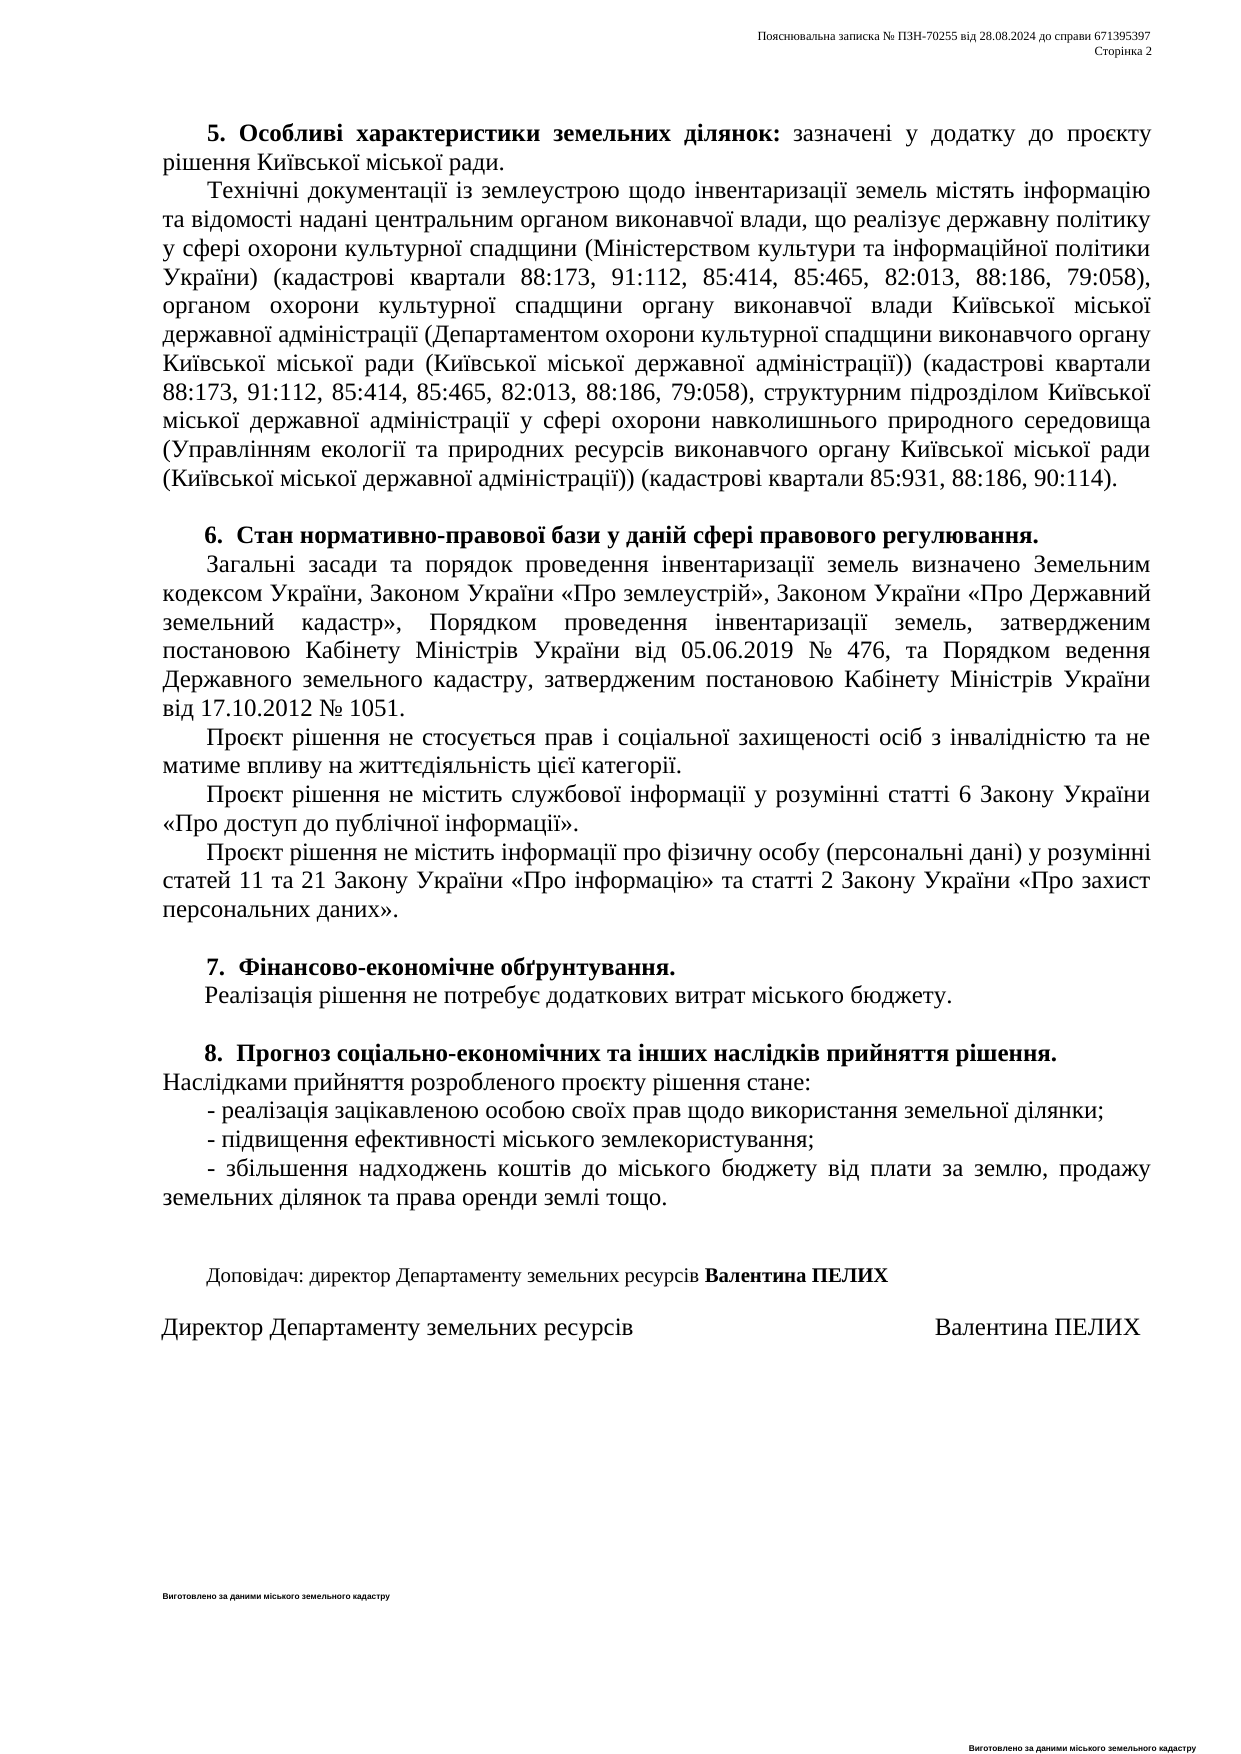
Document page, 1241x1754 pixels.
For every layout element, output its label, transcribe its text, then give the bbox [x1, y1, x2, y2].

text - збільшення надходжень коштів до міського бюджету від плати за землю, продажу земельних ділянок та права оренди землі тощо. [162, 1153, 1152, 1211]
text Технічні документації із землеустрою щодо інвентаризації земель містять інформацію та відомості надані центральним органом виконавчої влади, що реалізує державну політику у сфері охорони культурної спадщини (Міністерством культури та інформаційної політики України) (кадастрові квартали 88:173, 91:112, 85:414, 85:465, 82:013, 88:186, 79:058), органом охорони культурної спадщини органу виконавчої влади Київської міської державної адміністрації (Департаментом охорони культурної спадщини виконавчого органу Київської міської ради (Київської міської державної адміністрації)) (кадастрові квартали 88:173, 91:112, 85:414, 85:465, 82:013, 88:186, 79:058), структурним підрозділом Київської міської державної адміністрації у сфері охорони навколишнього природного середовища (Управлінням екології та природних ресурсів виконавчого органу Київської міської ради (Київської міської державної адміністрації)) (кадастрові квартали 85:931, 88:186, 90:114). [162, 176, 1152, 492]
text Загальні засади та порядок проведення інвентаризації земель визначено Земельним кодексом України, Законом України «Про землеустрій», Законом України «Про Державний земельний кадастр», Порядком проведення інвентаризації земель, затвердженим постановою Кабінету Міністрів України від 05.06.2019 № 476, та Порядком ведення Державного земельного кадастру, затвердженим постановою Кабінету Міністрів України від 17.10.2012 № 1051. [162, 549, 1152, 722]
list Фінансово-економічне обґрунтування. [162, 952, 1152, 981]
text 5. Особливі характеристики земельних ділянок: зазначені у додатку до проєкту рішення Київської міської ради. [162, 118, 1152, 176]
text Проєкт рішення не стосується прав і соціальної захищеності осіб з інвалідністю та не матиме впливу на життєдіяльність цієї категорії. [162, 722, 1152, 779]
text Проєкт рішення не містить інформації про фізичну особу (персональні дані) у розумінні статей 11 та 21 Закону України «Про інформацію» та статті 2 Закону України «Про захист персональних даних». [162, 837, 1152, 923]
table_header Директор Департаменту земельних ресурсів [163, 1312, 657, 1381]
text Наслідками прийняття розробленого проєкту рішення стане: [162, 1067, 1152, 1096]
text Доповідач: директор Департаменту земельних ресурсів Валентина ПЕЛИХ [162, 1263, 1152, 1287]
text - підвищення ефективності міського землекористування; [162, 1124, 1152, 1153]
text Реалізація рішення не потребує додаткових витрат міського бюджету. [204, 981, 1152, 1009]
table_header Валентина ПЕЛИХ [658, 1312, 1152, 1381]
text Проєкт рішення не містить службової інформації у розумінні статті 6 Закону України «Про доступ до публічної інформації». [162, 779, 1152, 837]
list Прогноз соціально-економічних та інших наслідків прийняття рішення. [162, 1038, 1152, 1067]
list Стан нормативно-правової бази у даній сфері правового регулювання. [162, 521, 1152, 549]
text - реалізація зацікавленою особою своїх прав щодо використання земельної ділянки; [162, 1096, 1152, 1124]
